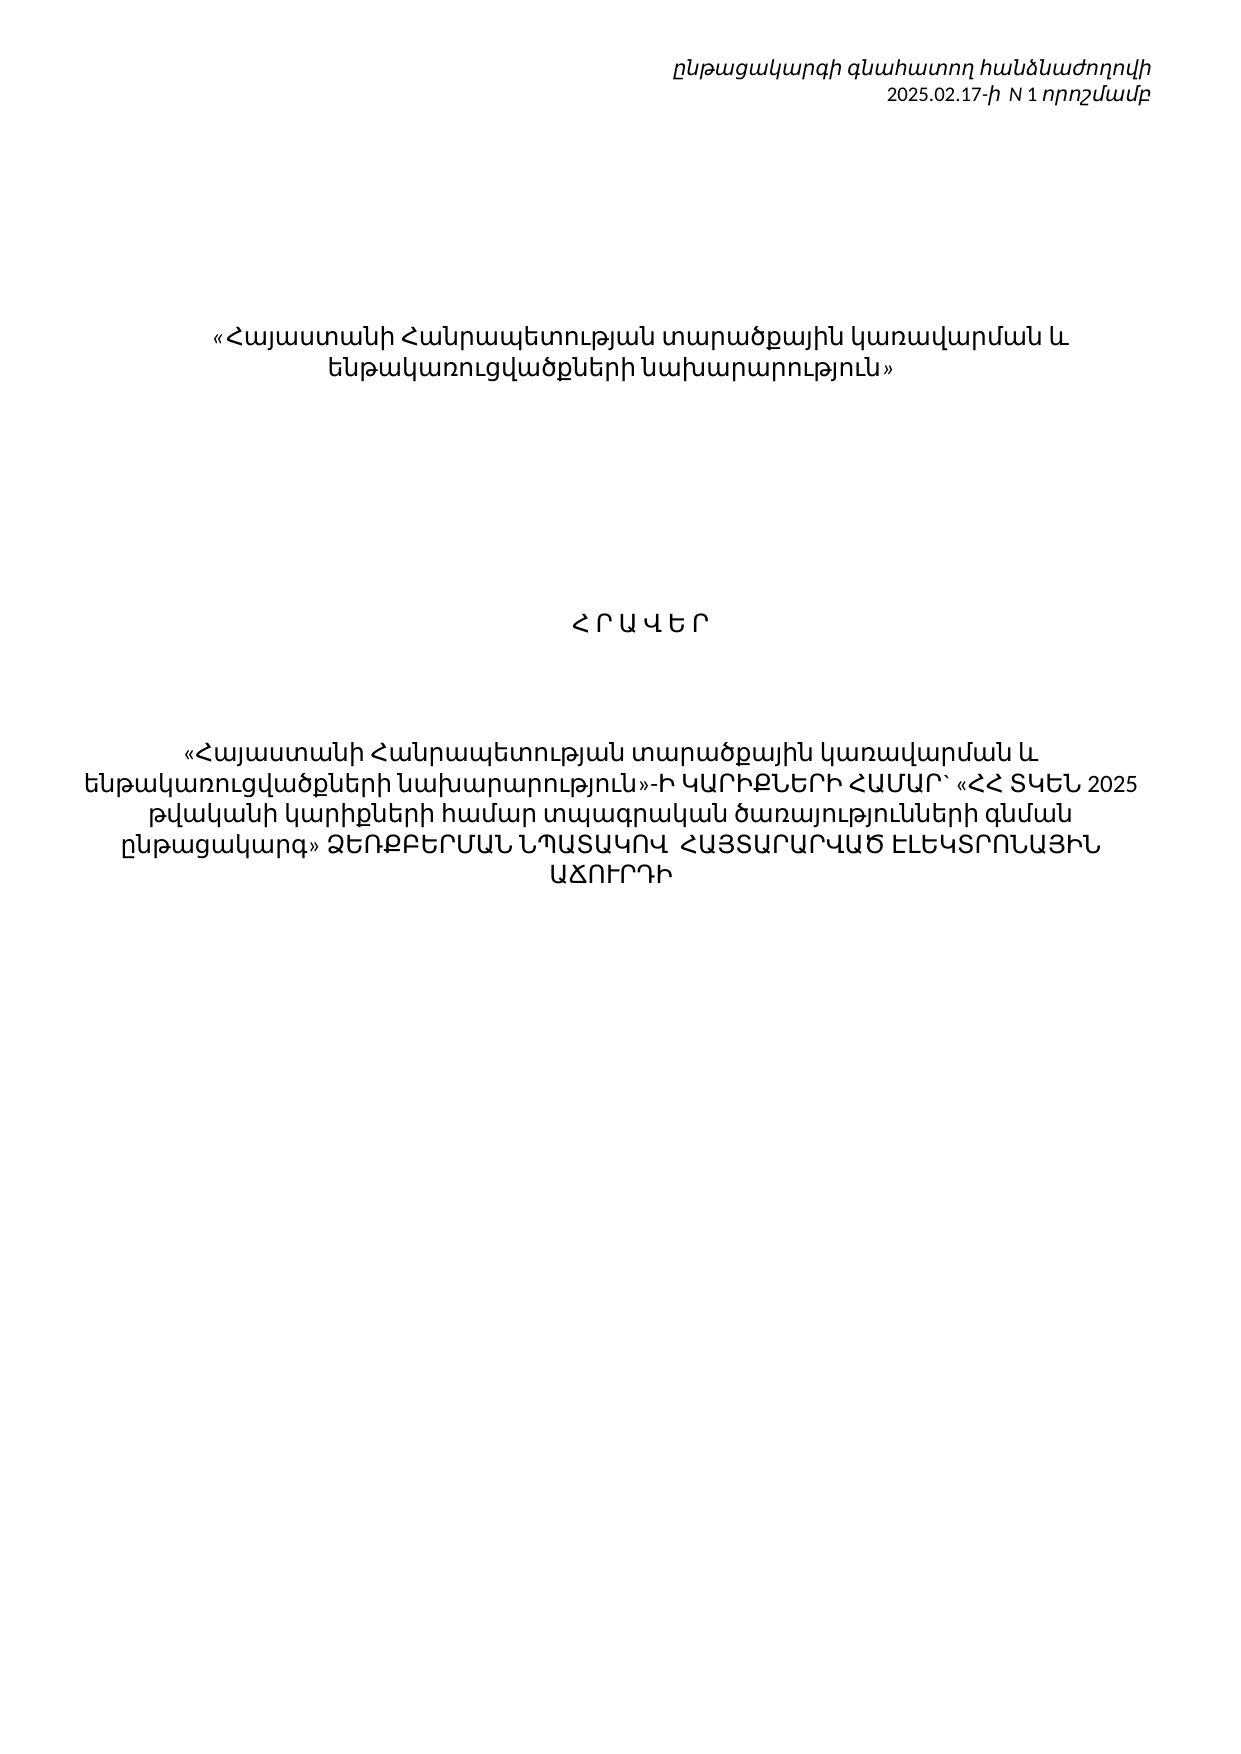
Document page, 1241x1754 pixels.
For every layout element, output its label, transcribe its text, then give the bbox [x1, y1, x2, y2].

text «Հայաստանի Հանրապետության տարածքային կառավարման և ենթակառուցվածքների նախարարություն»-Ի ԿԱՐԻՔՆԵՐԻ ՀԱՄԱՐ` «ՀՀ ՏԿԵՆ 2025 թվականի կարիքների համար տպագրական ծառայությունների գնման ընթացակարգ» ՁԵՌՔԲԵՐՄԱՆ ՆՊԱՏԱԿՈՎ ՀԱՅՏԱՐԱՐՎԱԾ ԷԼԵԿՏՐՈՆԱՅԻՆ ԱՃՈՒՐԴԻ [69, 737, 1152, 890]
text ընթացակարգի գնահատող հանձնաժողովի [69, 56, 1152, 81]
text 2025.02.17 -ի N 1 որոշմամբ [69, 81, 1152, 106]
text Հ Ր Ա Վ Ե Ր [69, 608, 1152, 639]
text « Հայաստանի Հանրապետության տարածքային կառավարման և ենթակառուցվածքների նախարարություն» [69, 321, 1152, 382]
